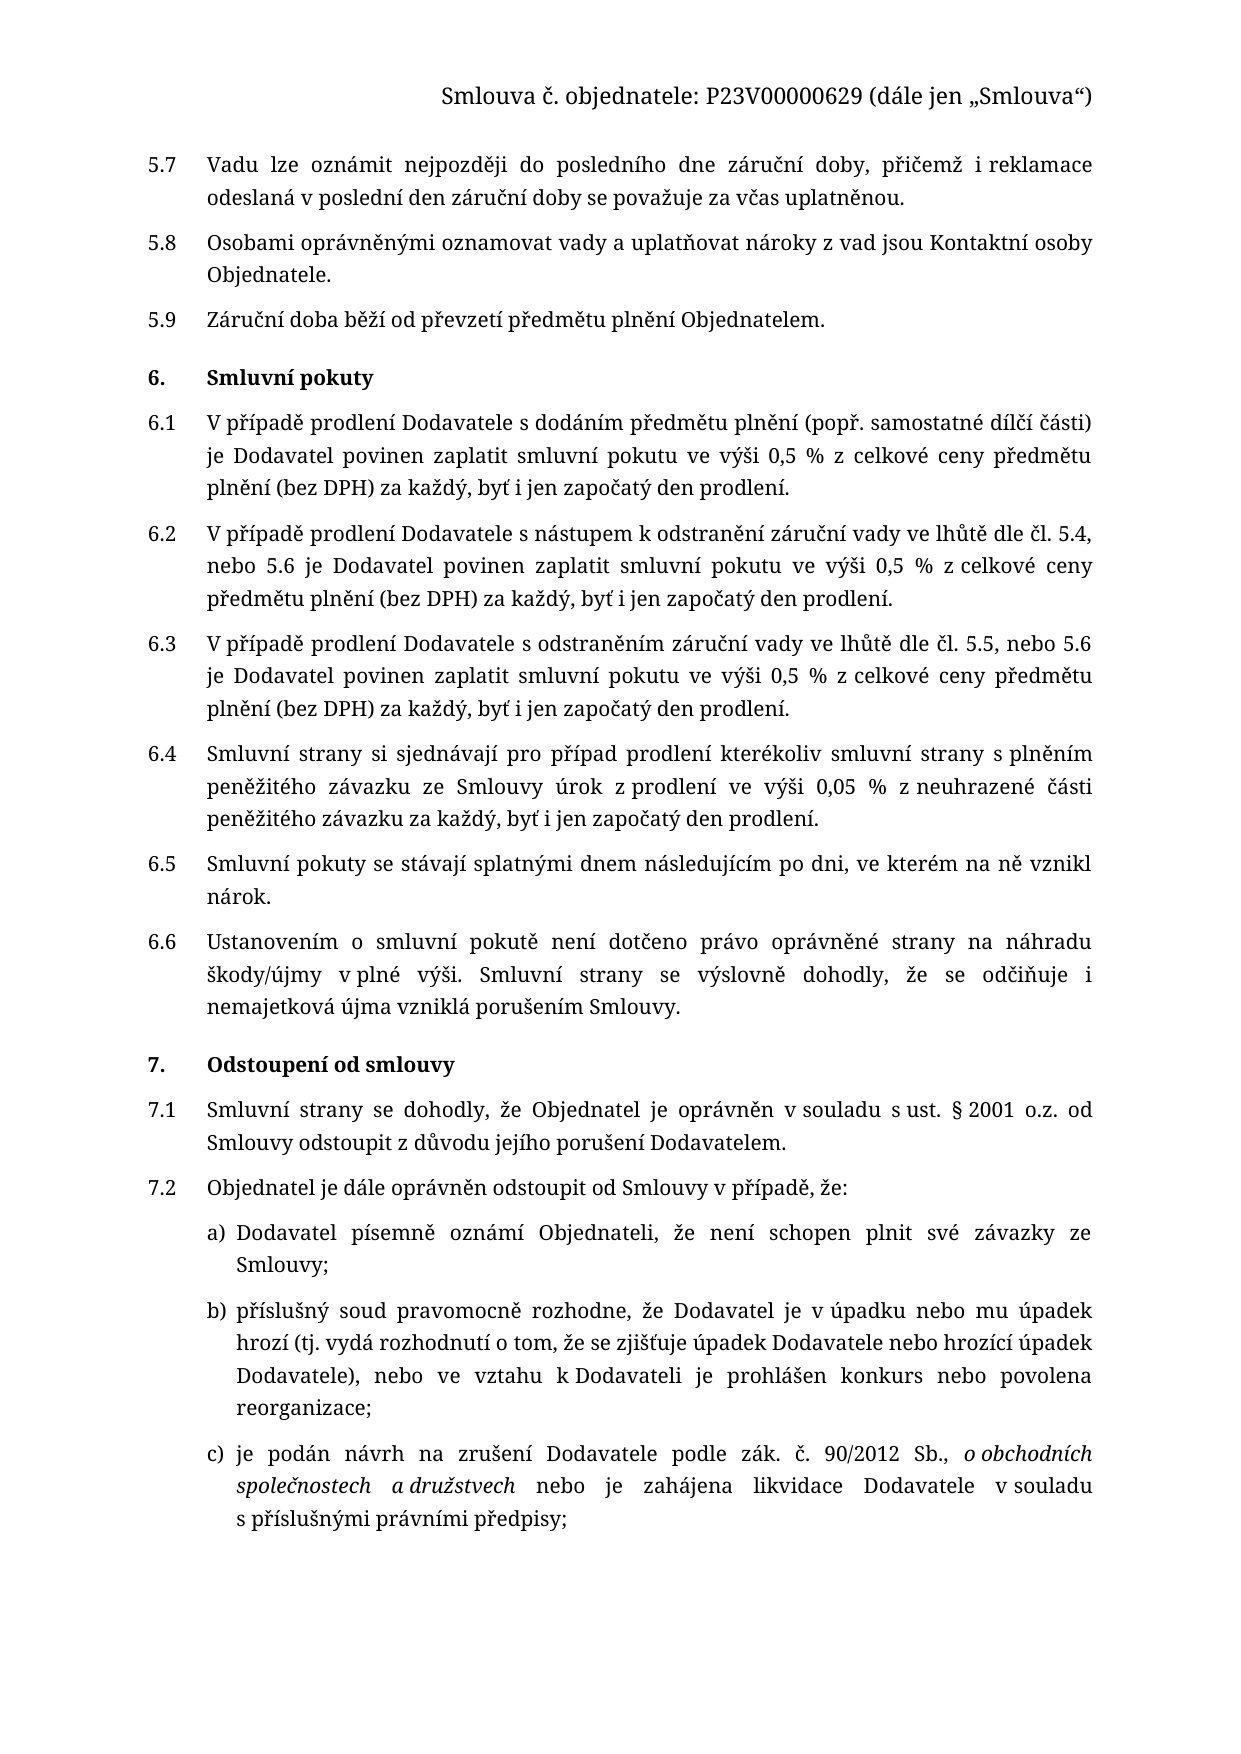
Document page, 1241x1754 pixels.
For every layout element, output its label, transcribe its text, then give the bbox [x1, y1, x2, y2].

list Záruční doba běží od převzetí předmětu plnění Objednatelem. [148, 306, 1093, 334]
list Objednatel je dále oprávněn odstoupit od Smlouvy v případě, že: [148, 1173, 1093, 1201]
list příslušný soud pravomocně rozhodne, že Dodavatel je v úpadku nebo mu úpadek hrozí (tj. vydá rozhodnutí o tom, že se zjišťuje úpadek Dodavatele nebo hrozící úpadek Dodavatele), nebo ve vztahu k Dodavateli je prohlášen konkurs nebo povolena reorganizace; [207, 1296, 1093, 1422]
list Smluvní strany si sjednávají pro případ prodlení kterékoliv smluvní strany s plněním peněžitého závazku ze Smlouvy úrok z prodlení ve výši 0,05 % z neuhrazené části peněžitého závazku za každý, byť i jen započatý den prodlení. [148, 739, 1093, 833]
list Smluvní pokuty [148, 363, 1093, 392]
list Ustanovením o smluvní pokutě není dotčeno právo oprávněné strany na náhradu škody/újmy v plné výši. Smluvní strany se výslovně dohodly, že se odčiňuje i nemajetková újma vzniklá porušením Smlouvy. [148, 927, 1093, 1021]
list Smluvní pokuty se stávají splatnými dnem následujícím po dni, ve kterém na ně vznikl nárok. [148, 849, 1093, 911]
list Osobami oprávněnými oznamovat vady a uplatňovat nároky z vad jsou Kontaktní osoby Objednatele. [148, 228, 1093, 289]
list Odstoupení od smlouvy [148, 1050, 1093, 1078]
list V případě prodlení Dodavatele s dodáním předmětu plnění (popř. samostatné dílčí části) je Dodavatel povinen zaplatit smluvní pokutu ve výši 0,5 % z celkové ceny předmětu plnění (bez DPH) za každý, byť i jen započatý den prodlení. [148, 408, 1093, 502]
list Smluvní strany se dohodly, že Objednatel je oprávněn v souladu s ust. § 2001 o.z. od Smlouvy odstoupit z důvodu jejího porušení Dodavatelem. [148, 1095, 1093, 1156]
list Dodavatel písemně oznámí Objednateli, že není schopen plnit své závazky ze Smlouvy; [207, 1218, 1093, 1279]
list Vadu lze oznámit nejpozději do posledního dne záruční doby, přičemž i reklamace odeslaná v poslední den záruční doby se považuje za včas uplatněnou. [148, 150, 1093, 211]
list je podán návrh na zrušení Dodavatele podle zák. č. 90/2012 Sb., o obchodních společnostech a družstvech nebo je zahájena likvidace Dodavatele v souladu s příslušnými právními předpisy; [207, 1439, 1093, 1532]
list V případě prodlení Dodavatele s nástupem k odstranění záruční vady ve lhůtě dle čl. 5.4, nebo 5.6 je Dodavatel povinen zaplatit smluvní pokutu ve výši 0,5 % z celkové ceny předmětu plnění (bez DPH) za každý, byť i jen započatý den prodlení. [148, 519, 1093, 612]
list V případě prodlení Dodavatele s odstraněním záruční vady ve lhůtě dle čl. 5.5, nebo 5.6 je Dodavatel povinen zaplatit smluvní pokutu ve výši 0,5 % z celkové ceny předmětu plnění (bez DPH) za každý, byť i jen započatý den prodlení. [148, 629, 1093, 723]
